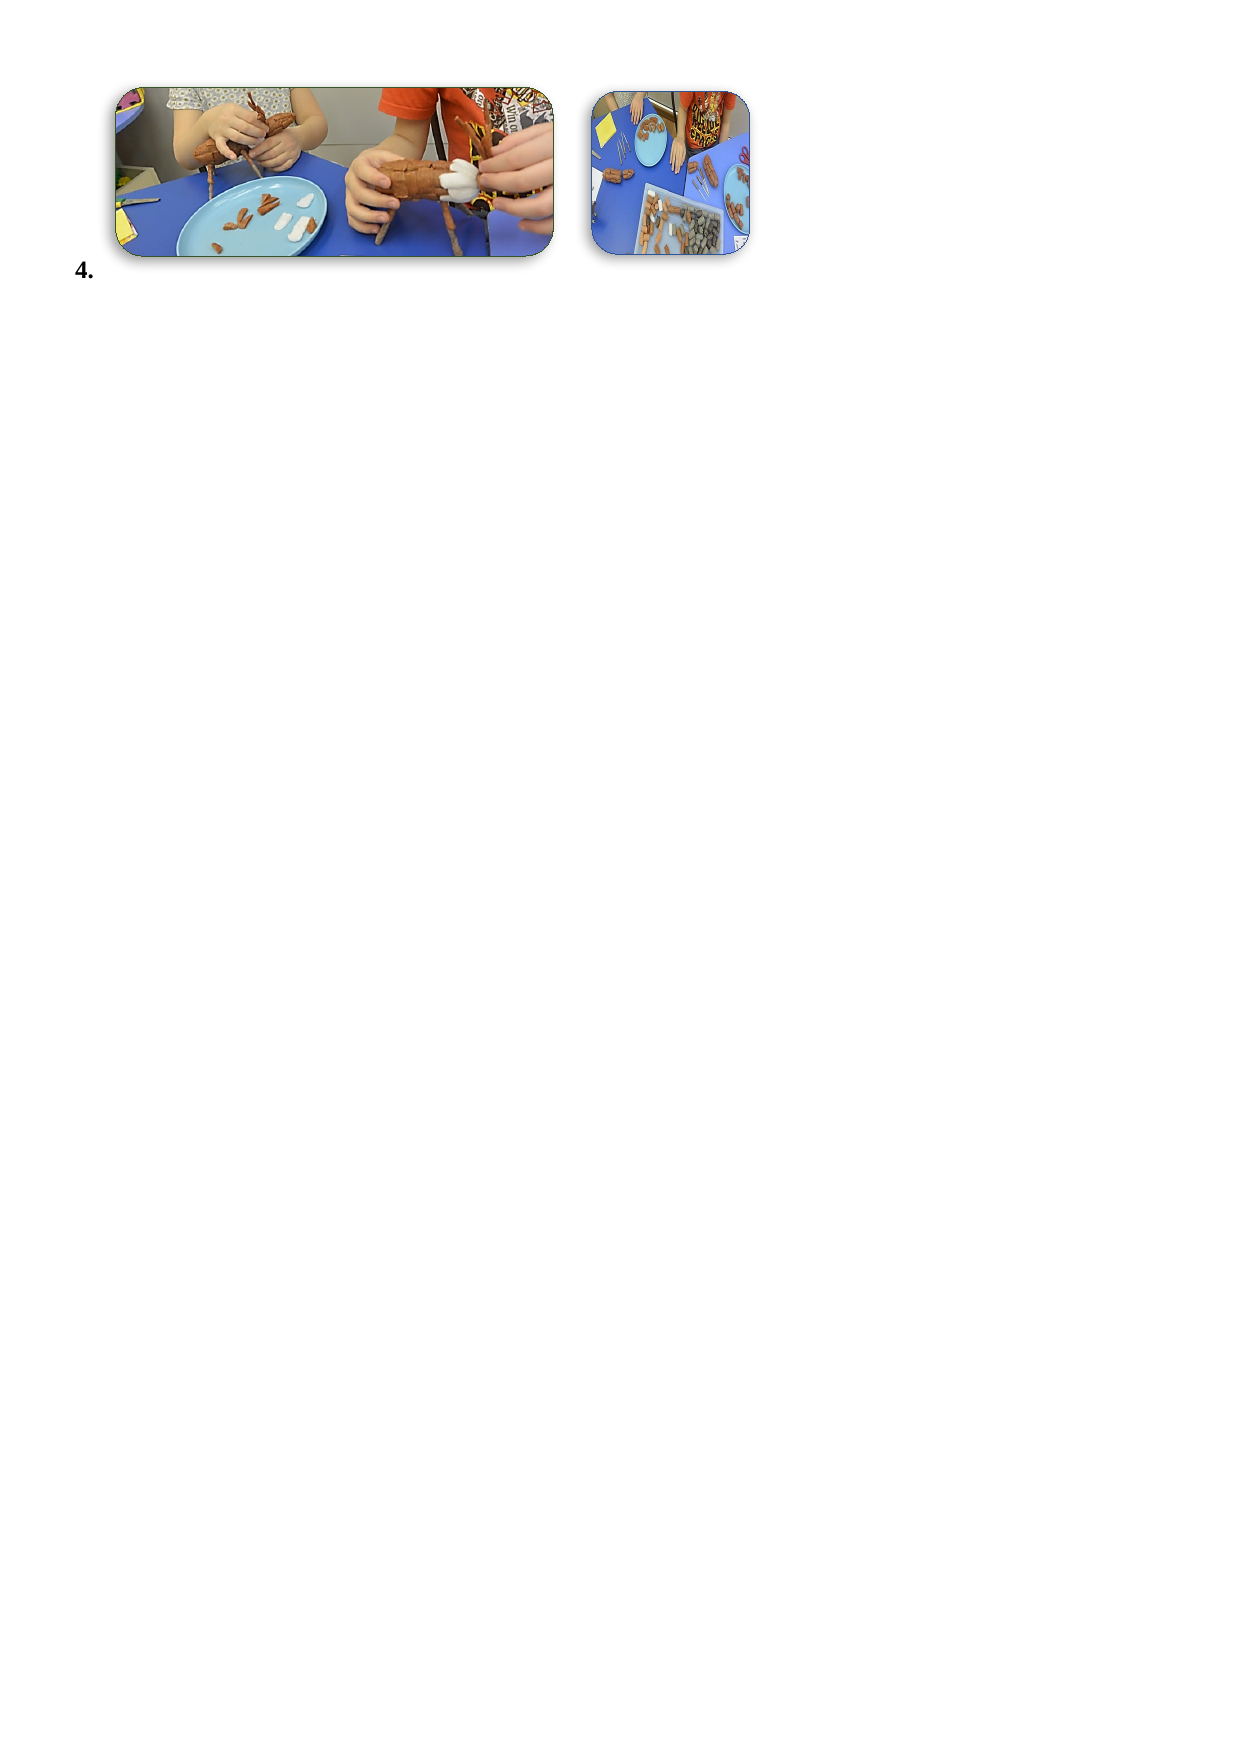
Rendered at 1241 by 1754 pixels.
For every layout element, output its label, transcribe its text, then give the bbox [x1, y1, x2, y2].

picture [591, 91, 750, 254]
picture [116, 87, 554, 256]
